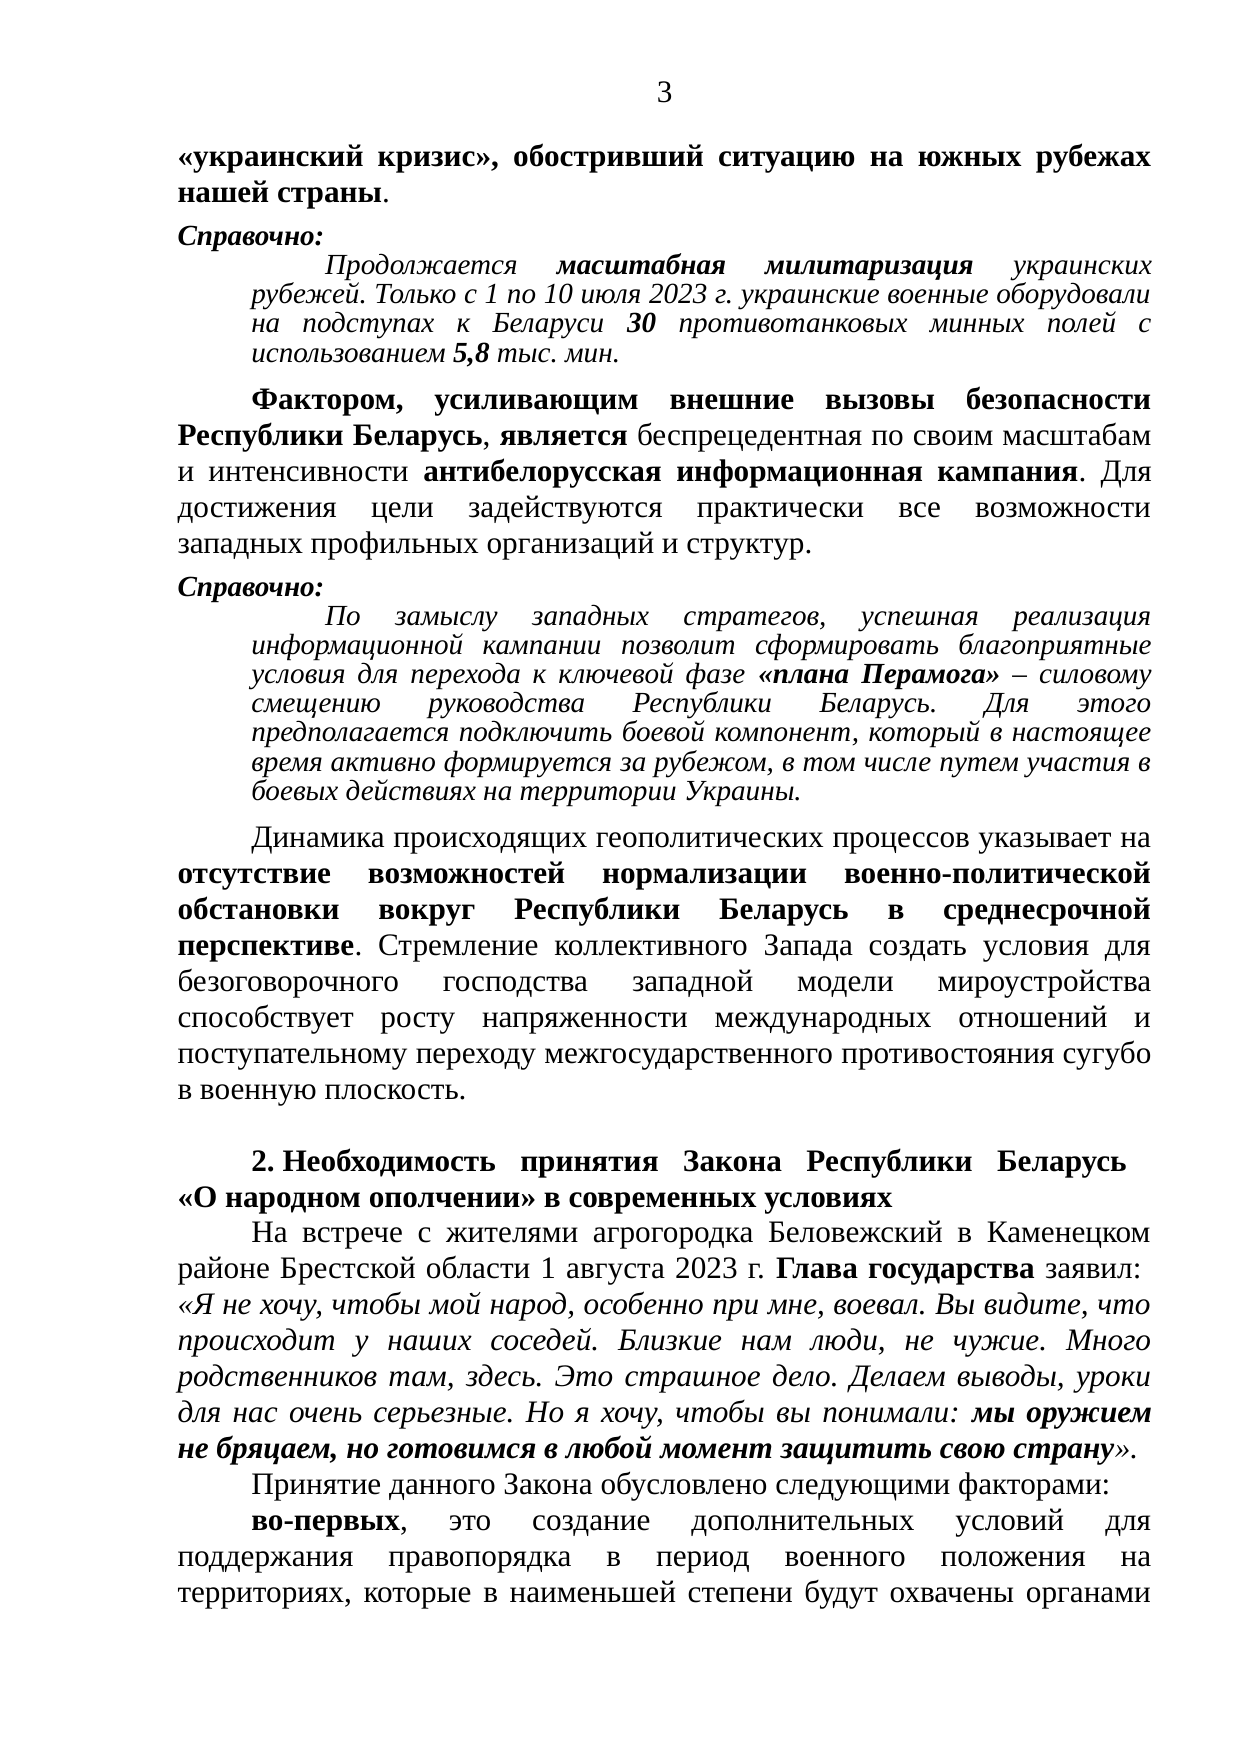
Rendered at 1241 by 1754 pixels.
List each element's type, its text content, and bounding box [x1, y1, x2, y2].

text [177, 1501, 1152, 1609]
text Принятие данного Закона обусловлено следующими факторами: [177, 1465, 1152, 1501]
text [177, 138, 1152, 209]
text Продолжается масштабная милитаризация украинских рубежей. Только с 1 по 10 июля 2023 г. украинские военные оборудовали на подступах к Беларуси 30 противотанковых минных полей с использованием 5,8 тыс. мин. [251, 251, 1152, 368]
text На встрече с жителями агрогородка Беловежский в Каменецком районе Брестской области 1 августа 2023 г. Глава государства заявил: «Я не хочу, чтобы мой народ, особенно при мне, воевал. Вы видите, что происходит у наших соседей. Близкие нам люди, не чужие. Много родственников там, здесь. Это страшное дело. Делаем выводы, уроки для нас очень серьезные. Но я хочу, чтобы вы понимали: мы оружием не бряцаем, но готовимся в любой момент защитить свою страну». [177, 1214, 1152, 1465]
text По замыслу западных стратегов, успешная реализация информационной кампании позволит сформировать благоприятные условия для перехода к ключевой фазе «плана Перамога» – силовому смещению руководства Республики Беларусь. Для этого предполагается подключить боевой компонент, который в настоящее время активно формируется за рубежом, в том числе путем участия в боевых действиях на территории Украины. [251, 602, 1152, 806]
text Фактором, усиливающим внешние вызовы безопасности Республики Беларусь, является беспрецедентная по своим масштабам и интенсивности антибелорусская информационная кампания. Для достижения цели задействуются практически все возможности западных профильных организаций и структур. [177, 380, 1152, 560]
text Справочно: [177, 222, 1152, 251]
text Справочно: [177, 573, 1152, 602]
text Динамика происходящих геополитических процессов указывает на отсутствие возможностей нормализации военно-политической обстановки вокруг Республики Беларусь в среднесрочной перспективе. Стремление коллективного Запада создать условия для безоговорочного господства западной модели мироустройства способствует росту напряженности международных отношений и поступательному переходу межгосударственного противостояния сугубо в военную плоскость. [177, 818, 1152, 1106]
text 2. Необходимость принятия Закона Республики Беларусь «О народном ополчении» в современных условиях [177, 1142, 1152, 1214]
